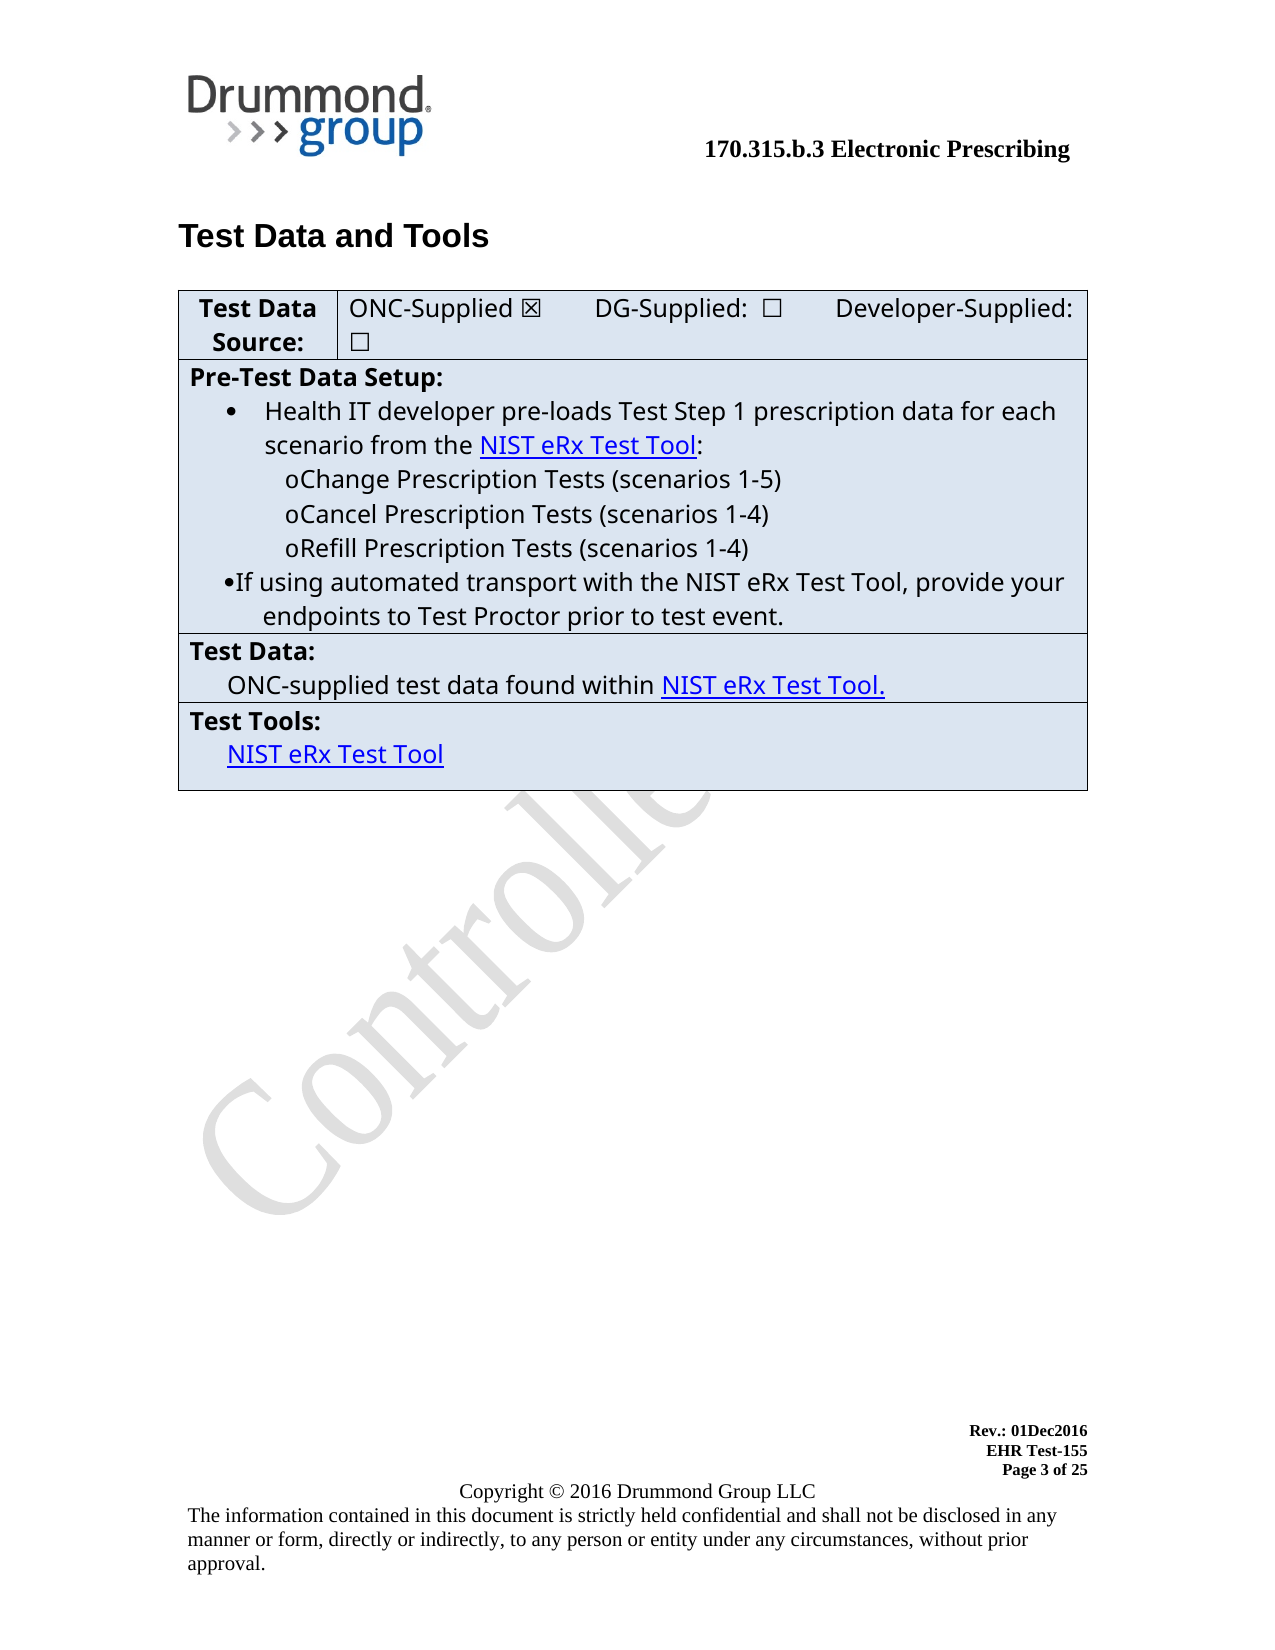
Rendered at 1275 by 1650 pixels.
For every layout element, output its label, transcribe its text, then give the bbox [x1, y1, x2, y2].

table_header ONC-Supplied DG-Supplied: Developer-Supplied: [338, 291, 1087, 359]
picture [187, 75, 433, 157]
subtitle Test Data and Tools [178, 216, 1087, 254]
table_cell Test Data: ONC-supplied test data found within NIST eRx Test Tool. [179, 634, 1087, 702]
table_cell Test Tools: NIST eRx Test Tool [179, 703, 1087, 790]
table_cell Pre-Test Data Setup: Health IT developer pre-loads Test Step 1 prescription data for each scenario from the NIST eRx Test Tool: Change Prescription Tests (scenarios 1-5) Cancel Prescription Tests (scenarios 1-4) Refill Prescription Tests (scenarios 1-4) If using automated transport with the NIST eRx Test Tool, provide your endpoints to Test Proctor prior to test event. [179, 360, 1087, 633]
table_header Test Data Source: [179, 291, 337, 359]
